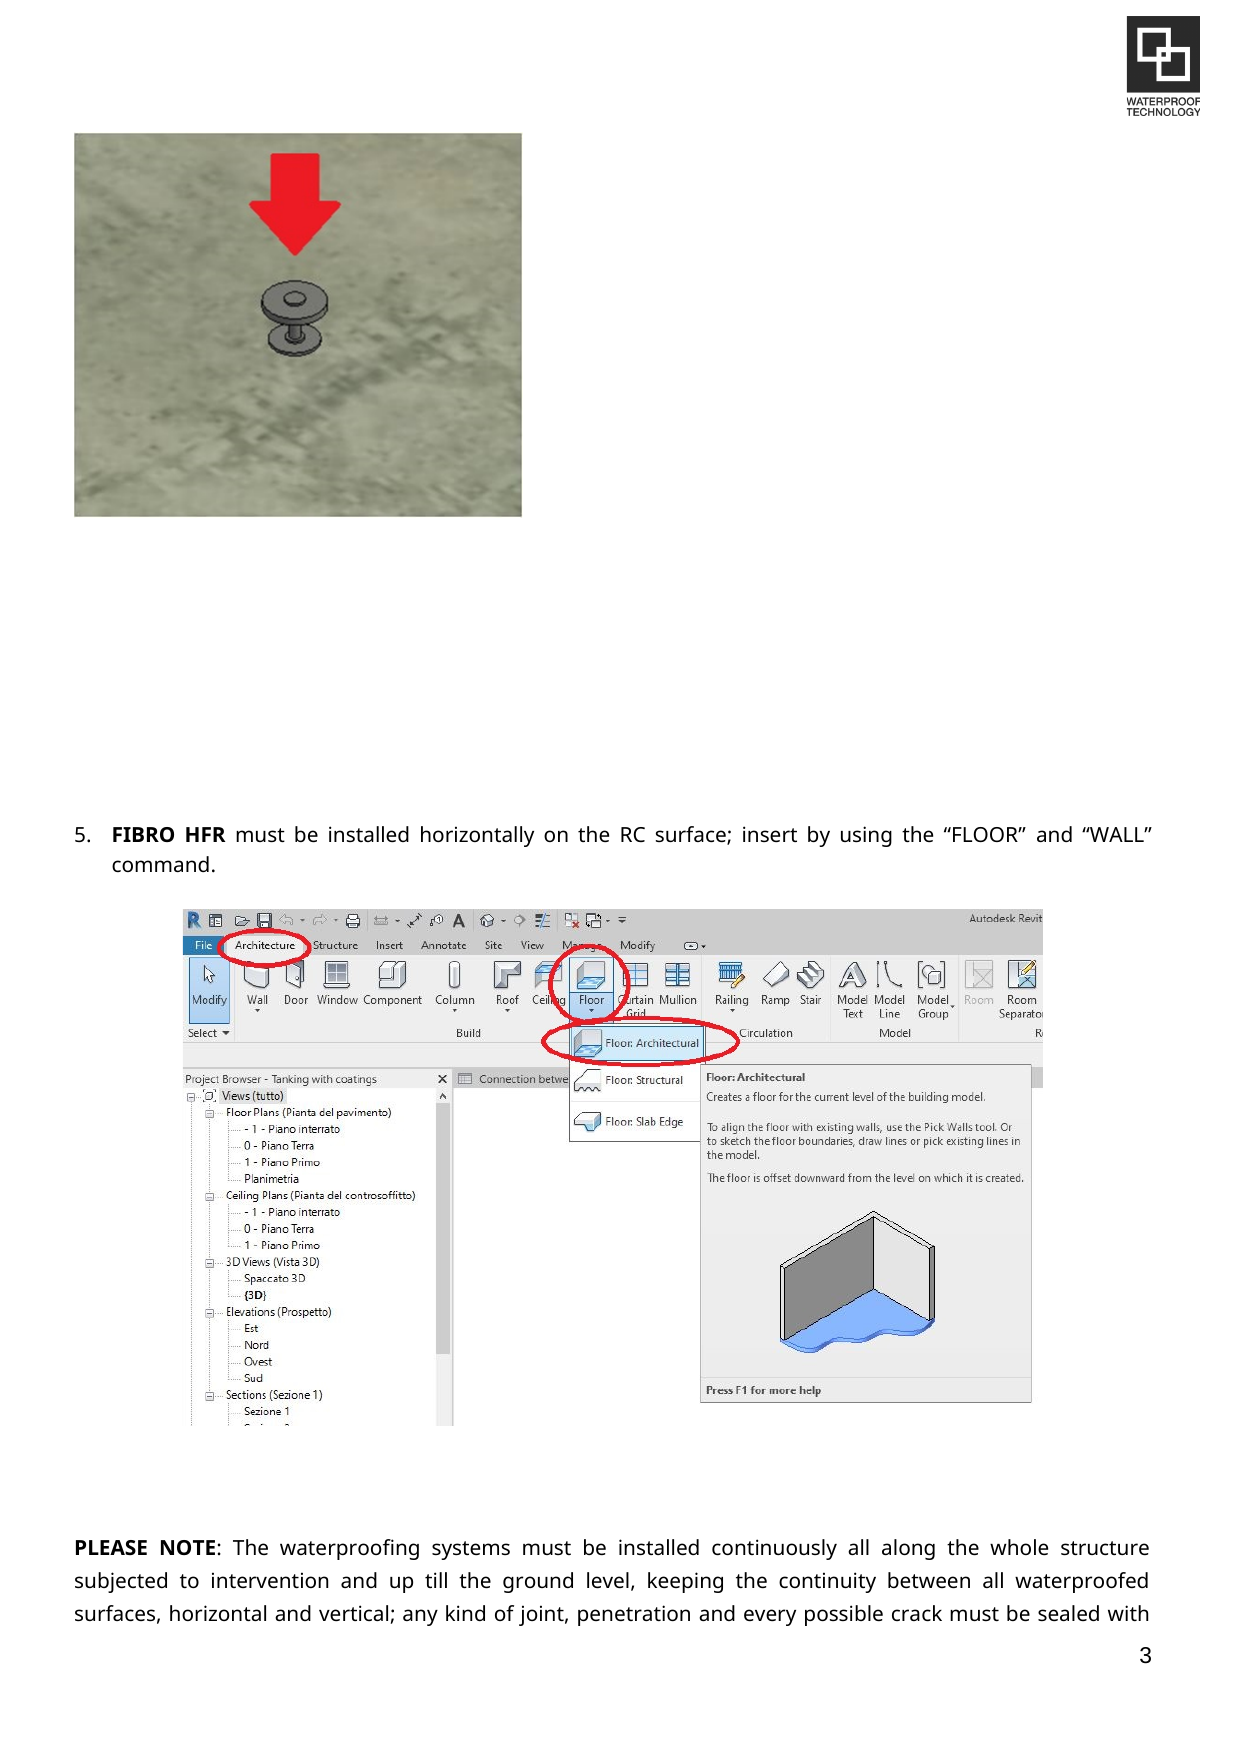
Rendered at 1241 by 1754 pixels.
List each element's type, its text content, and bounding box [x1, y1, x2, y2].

picture [1126, 16, 1200, 116]
list FIBRO HFR must be installed horizontally on the RC surface; insert by using the “FLOOR” and “WALL” command. [74, 820, 1152, 879]
picture [182, 909, 1043, 1426]
picture [73, 132, 523, 518]
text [74, 1533, 1152, 1627]
